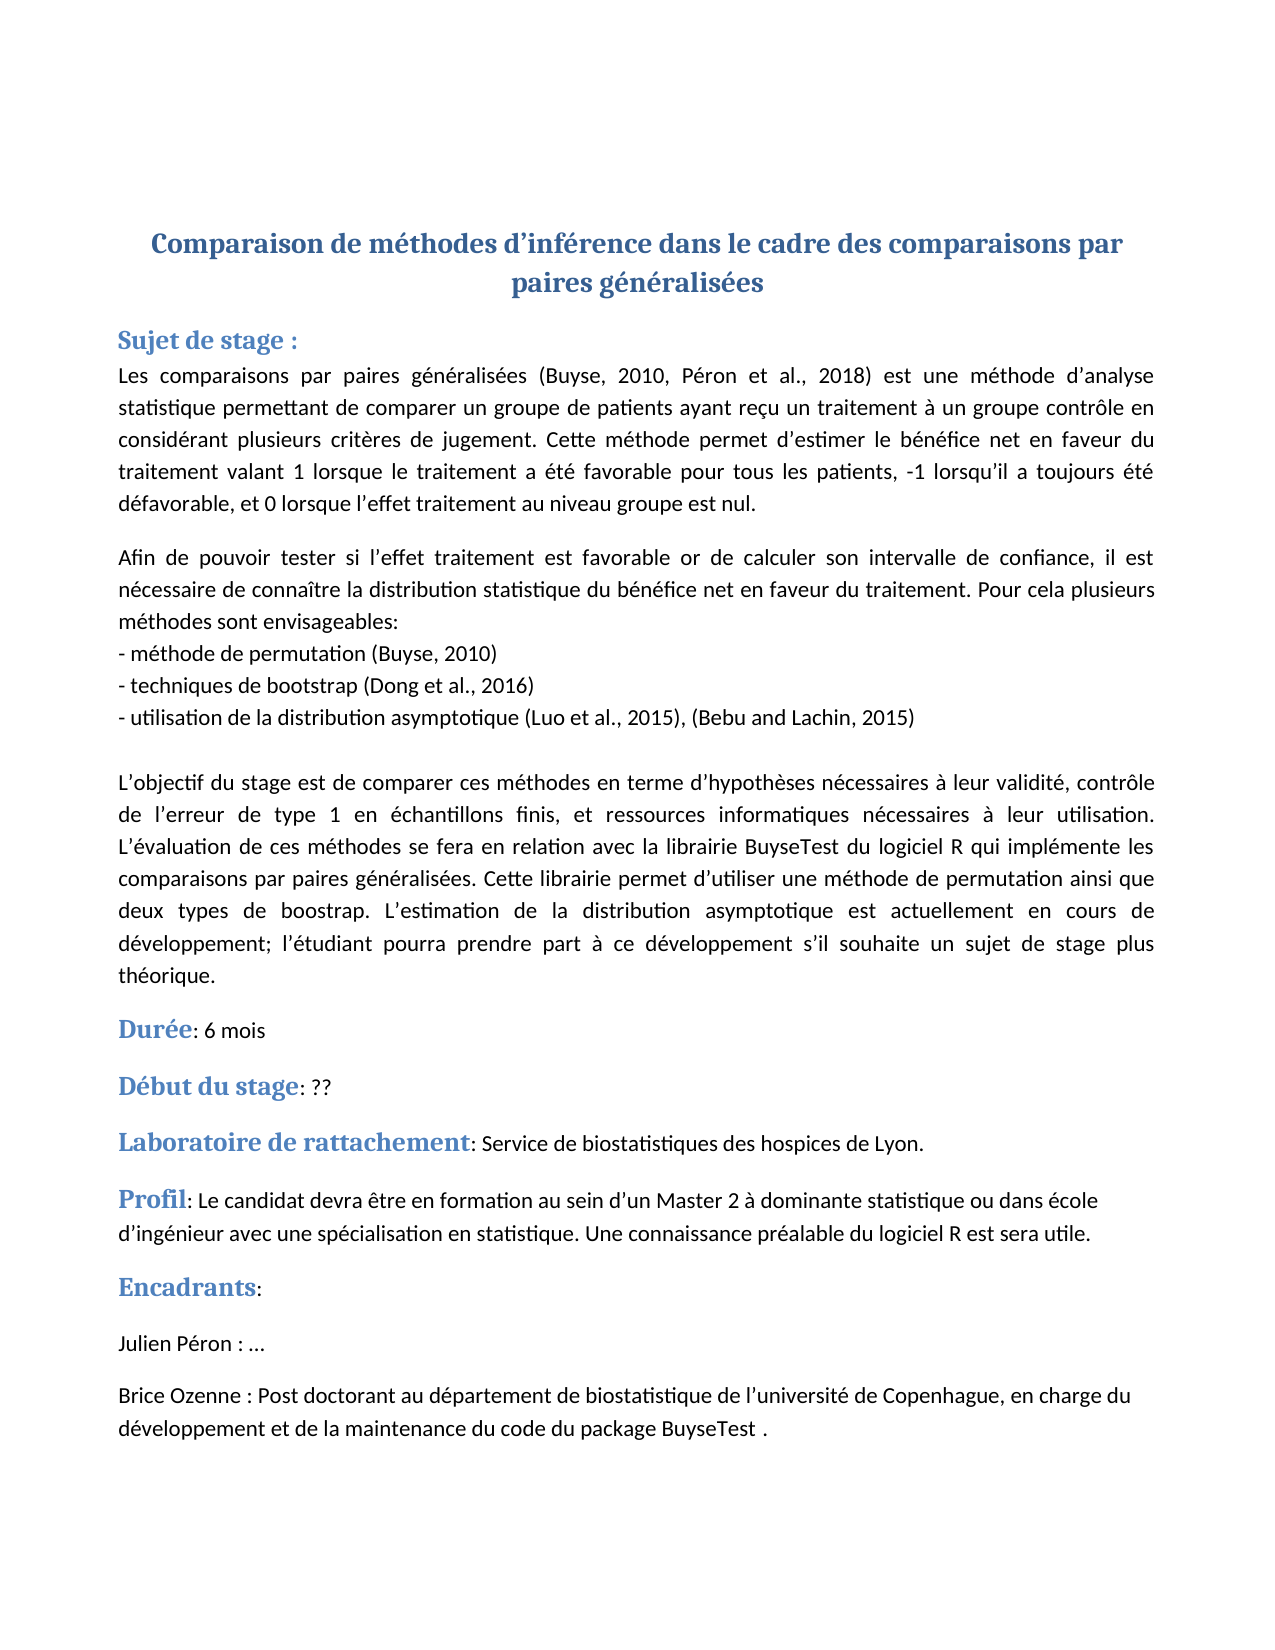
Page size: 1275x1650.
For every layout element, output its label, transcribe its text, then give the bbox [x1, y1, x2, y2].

text - méthode de permutation (Buyse, 2010) [118, 639, 1157, 667]
text Julien Péron : … [118, 1329, 1157, 1357]
text Début du stage: ?? [118, 1071, 1157, 1102]
subtitle Sujet de stage : [118, 325, 1157, 356]
text L’objectif du stage est de comparer ces méthodes en terme d’hypothèses nécessaires à leur validité, contrôle de l’erreur de type 1 en échantillons finis, et ressources informatiques nécessaires à leur utilisation. L’évaluation de ces méthodes se fera en relation avec la librairie BuyseTest du logiciel R qui implémente les comparaisons par paires généralisées. Cette librairie permet d’utiliser une méthode de permutation ainsi que deux types de boostrap. L’estimation de la distribution asymptotique est actuellement en cours de développement; l’étudiant pourra prendre part à ce développement s’il souhaite un sujet de stage plus théorique. [118, 768, 1157, 989]
text - techniques de bootstrap (Dong et al., 2016) [118, 671, 1157, 699]
text Encadrants: [118, 1272, 1157, 1303]
text - utilisation de la distribution asymptotique (Luo et al., 2015), (Bebu and Lachin, 2015) [118, 703, 1157, 732]
text Durée: 6 mois [118, 1014, 1157, 1045]
subtitle Comparaison de méthodes d’inférence dans le cadre des comparaisons par paires généralisées [118, 227, 1157, 299]
text Laboratoire de rattachement: Service de biostatistiques des hospices de Lyon. [118, 1127, 1157, 1158]
text Les comparaisons par paires généralisées (Buyse, 2010, Péron et al., 2018) est une méthode d’analyse statistique permettant de comparer un groupe de patients ayant reçu un traitement à un groupe contrôle en considérant plusieurs critères de jugement. Cette méthode permet d’estimer le bénéfice net en faveur du traitement valant 1 lorsque le traitement a été favorable pour tous les patients, -1 lorsqu’il a toujours été défavorable, et 0 lorsque l’effet traitement au niveau groupe est nul. [118, 361, 1157, 518]
text Brice Ozenne : Post doctorant au département de biostatistique de l’université de Copenhague, en charge du développement et de la maintenance du code du package BuyseTest . [118, 1382, 1157, 1442]
text Profil: Le candidat devra être en formation au sein d’un Master 2 à dominante statistique ou dans école d’ingénieur avec une spécialisation en statistique. Une connaissance préalable du logiciel R est sera utile. [118, 1184, 1157, 1247]
text Afin de pouvoir tester si l’effet traitement est favorable or de calculer son intervalle de confiance, il est nécessaire de connaître la distribution statistique du bénéfice net en faveur du traitement. Pour cela plusieurs méthodes sont envisageables: [118, 543, 1157, 635]
